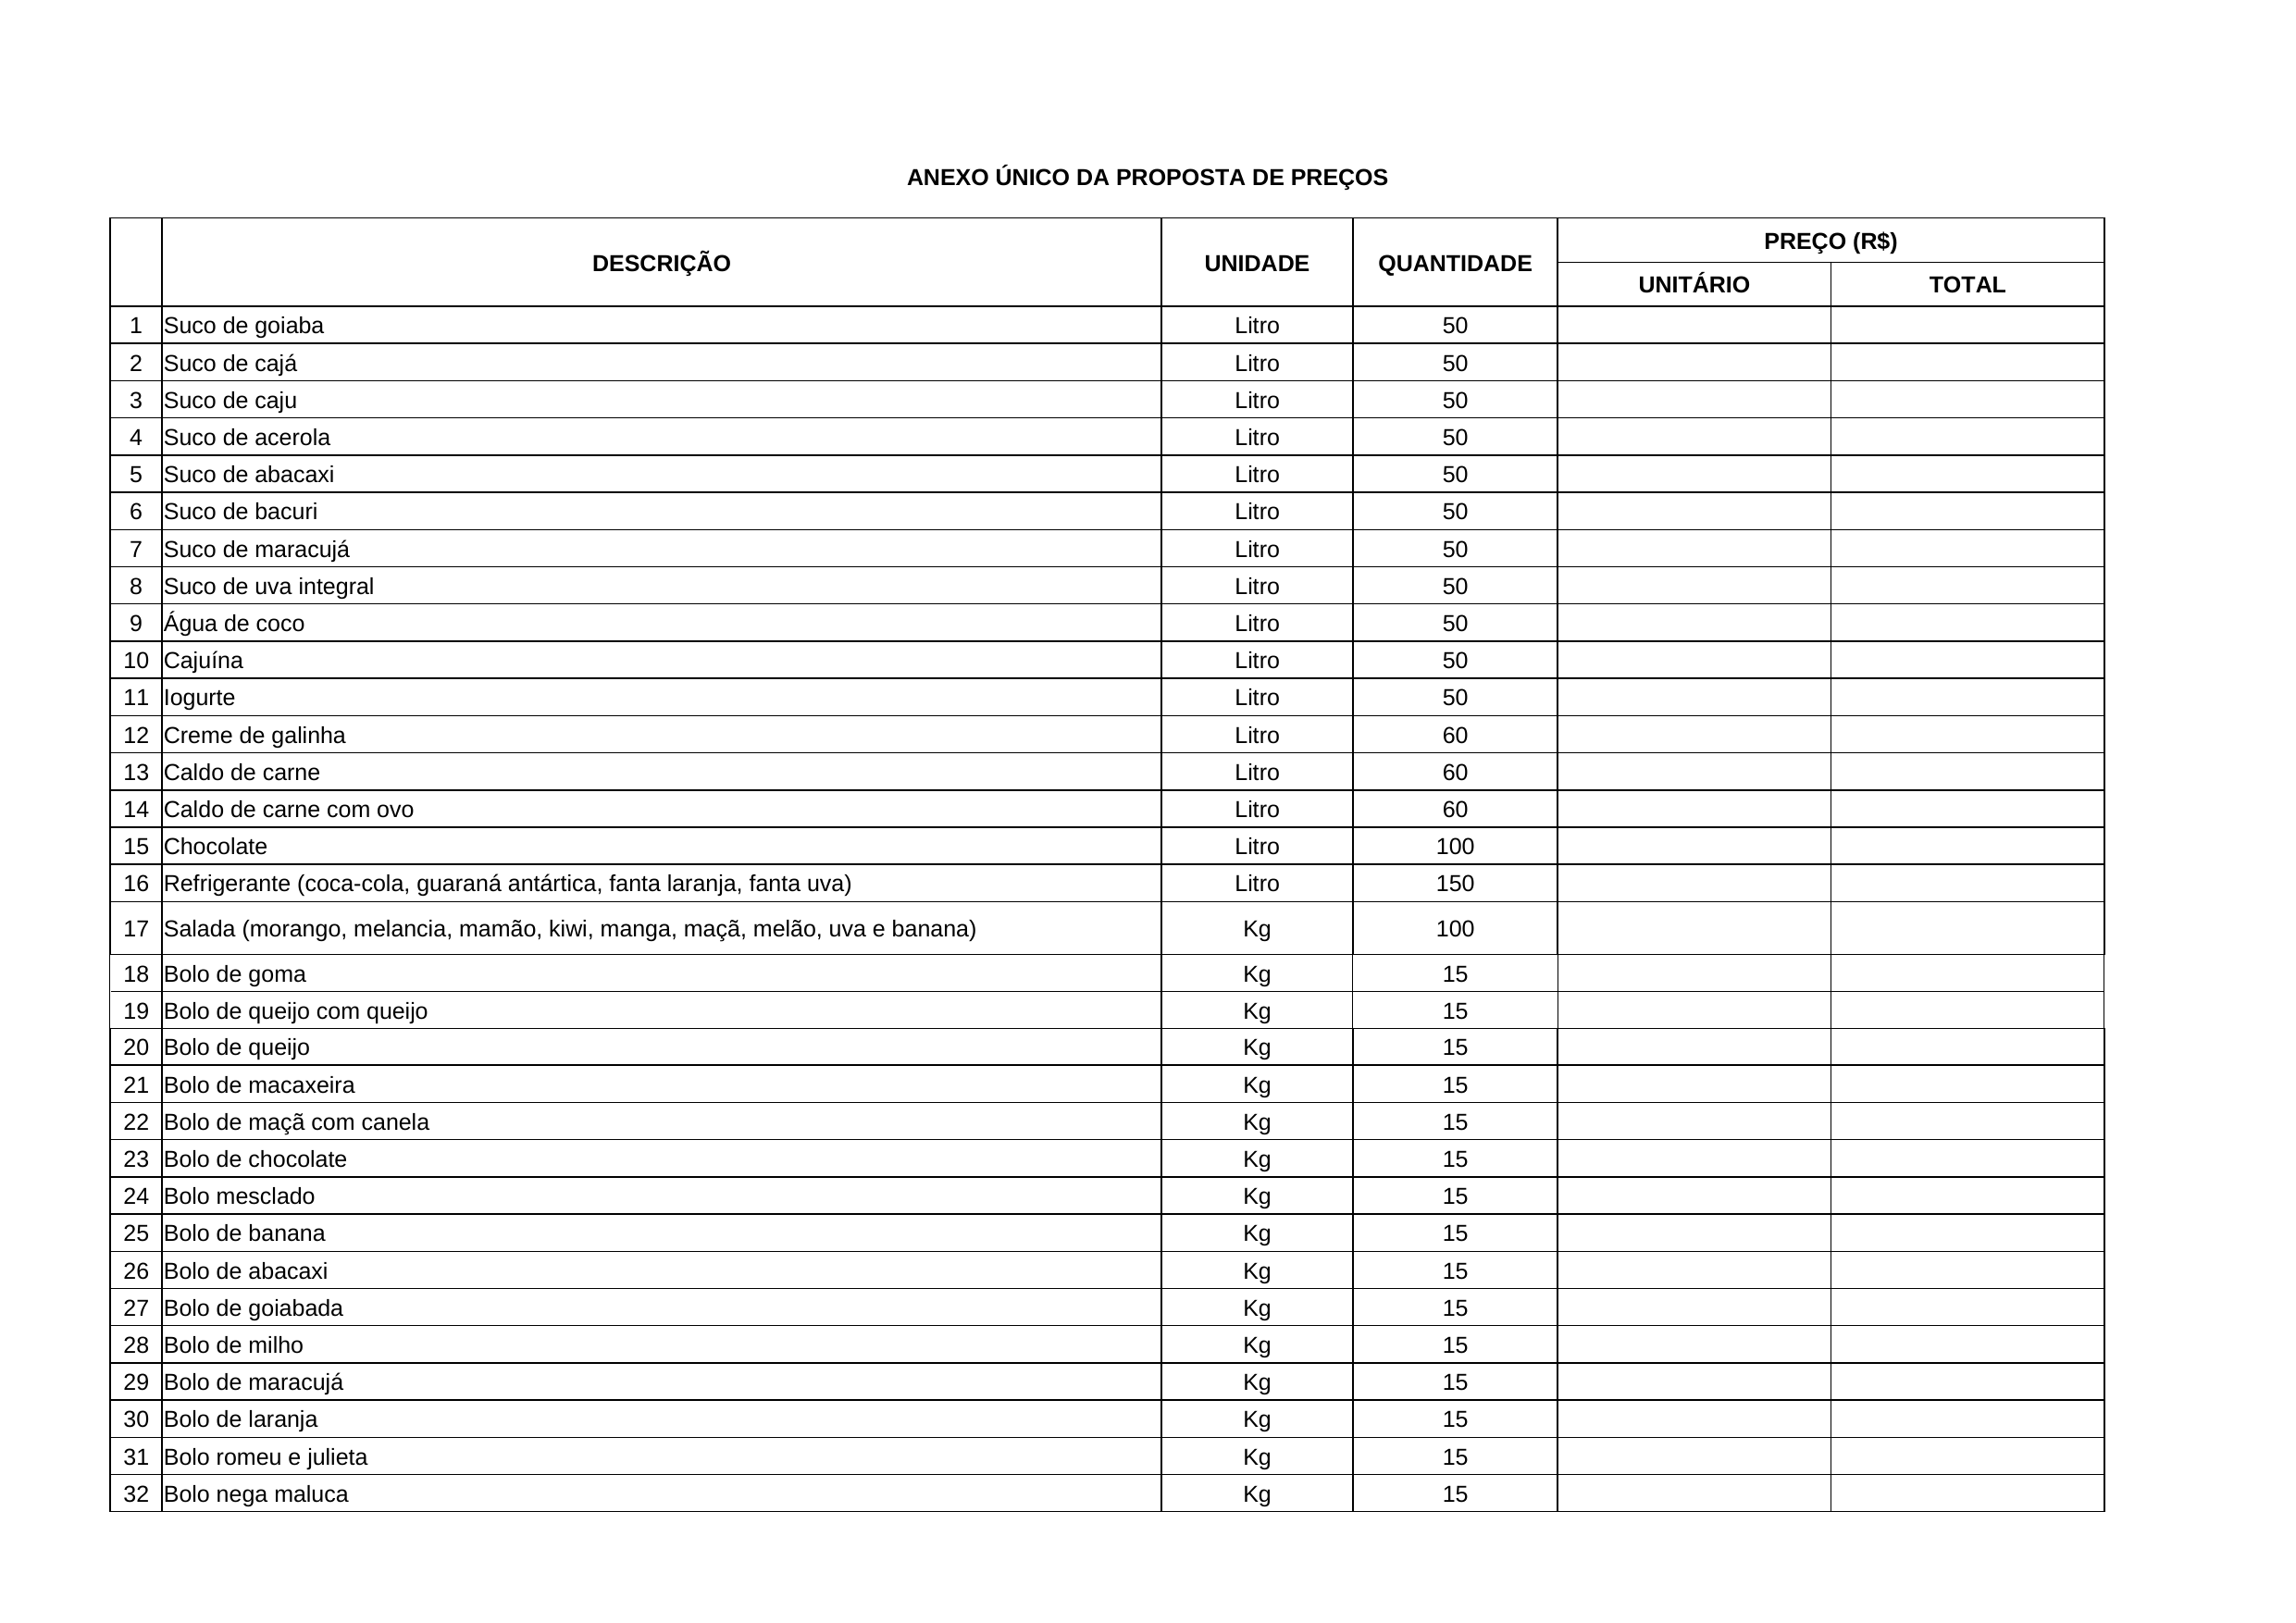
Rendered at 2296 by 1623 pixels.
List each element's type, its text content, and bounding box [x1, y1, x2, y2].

table_cell [1831, 753, 2104, 789]
table_cell [1558, 604, 1831, 640]
table_cell [1558, 1178, 1831, 1213]
table_cell Kg [1162, 902, 1352, 954]
table_cell [1831, 1103, 2104, 1139]
table_cell Litro [1162, 344, 1352, 380]
table_cell [1831, 456, 2104, 491]
table_header DESCRIÇÃO [163, 218, 1160, 305]
table_cell 11 [111, 679, 161, 714]
table_cell 14 [111, 791, 161, 826]
table_cell 22 [111, 1103, 161, 1139]
table_cell [1558, 1103, 1831, 1139]
table_cell [1831, 865, 2104, 900]
table_cell Bolo de goma [163, 955, 1160, 991]
table_cell Kg [1162, 1066, 1352, 1102]
table_cell Litro [1162, 493, 1352, 528]
table_cell [1558, 902, 1831, 954]
table_cell [1831, 1215, 2104, 1250]
table_cell [1831, 679, 2104, 714]
table_cell [1558, 1140, 1831, 1176]
table_cell 16 [111, 865, 161, 900]
table_cell 7 [111, 530, 161, 566]
table_cell Litro [1162, 418, 1352, 454]
table_cell [1558, 1438, 1831, 1474]
table_cell 3 [111, 381, 161, 417]
table_cell [1831, 1475, 2104, 1511]
table_cell 15 [1354, 1401, 1557, 1436]
table_cell [1558, 381, 1831, 417]
table_cell [1831, 955, 2104, 991]
table_cell [1558, 1029, 1831, 1064]
table_cell Suco de cajá [163, 344, 1160, 380]
table_cell [1831, 1178, 2104, 1213]
table_cell [1831, 1438, 2104, 1474]
table_cell [1831, 418, 2104, 454]
table_cell [1831, 1140, 2104, 1176]
table_cell Suco de caju [163, 381, 1160, 417]
table_cell Litro [1162, 828, 1352, 863]
table_cell 1 [111, 307, 161, 342]
table_cell [1558, 679, 1831, 714]
table_cell [1558, 791, 1831, 826]
table_header UNIDADE [1162, 218, 1352, 305]
table_cell Bolo de macaxeira [163, 1066, 1160, 1102]
table_cell Bolo nega maluca [163, 1475, 1160, 1511]
table_cell [1831, 567, 2104, 603]
table_cell Caldo de carne [163, 753, 1160, 789]
table_cell 28 [111, 1326, 161, 1362]
table_cell [1831, 1029, 2104, 1064]
table_cell 26 [111, 1252, 161, 1288]
table_cell 15 [1354, 1178, 1557, 1213]
table_cell [1831, 1401, 2104, 1436]
table_cell [1831, 642, 2104, 677]
table_cell Litro [1162, 679, 1352, 714]
table_cell 150 [1354, 865, 1557, 900]
table_cell [1831, 1289, 2104, 1325]
table_cell Bolo de abacaxi [163, 1252, 1160, 1288]
table_cell Litro [1162, 791, 1352, 826]
table_cell Kg [1162, 1103, 1352, 1139]
table_cell [1831, 1066, 2104, 1102]
table_cell [1831, 791, 2104, 826]
table_cell [1558, 716, 1831, 752]
table_cell [1831, 1252, 2104, 1288]
table_cell Kg [1162, 1252, 1352, 1288]
table_cell 50 [1354, 344, 1557, 380]
table_cell Bolo de chocolate [163, 1140, 1160, 1176]
table_cell Kg [1162, 1438, 1352, 1474]
table_cell Kg [1162, 1289, 1352, 1325]
table_cell [1558, 418, 1831, 454]
table_cell 13 [111, 753, 161, 789]
table_cell 15 [1354, 1289, 1557, 1325]
table_cell [1558, 493, 1831, 528]
table_cell Litro [1162, 753, 1352, 789]
table_cell 5 [111, 456, 161, 491]
table_header [111, 218, 161, 305]
table_cell Litro [1162, 307, 1352, 342]
table_cell 15 [1354, 1103, 1557, 1139]
table_cell 15 [1354, 1066, 1557, 1102]
table_cell 24 [111, 1178, 161, 1213]
table_cell Kg [1162, 992, 1352, 1028]
table_cell [1558, 1066, 1831, 1102]
table_cell 100 [1354, 902, 1557, 954]
table_cell 50 [1354, 381, 1557, 417]
table_cell 15 [1354, 1326, 1557, 1362]
table_cell Litro [1162, 456, 1352, 491]
table_cell [1558, 567, 1831, 603]
text ANEXO ÚNICO DA PROPOSTA DE PREÇOS [109, 164, 2186, 191]
table_cell [1831, 902, 2104, 954]
table_cell Litro [1162, 642, 1352, 677]
table_cell [1558, 456, 1831, 491]
table_cell 12 [111, 716, 161, 752]
table_cell 31 [111, 1438, 161, 1474]
table_cell Kg [1162, 1326, 1352, 1362]
table_cell 32 [111, 1475, 161, 1511]
table_cell 50 [1354, 642, 1557, 677]
table_cell Salada (morango, melancia, mamão, kiwi, manga, maçã, melão, uva e banana) [163, 902, 1160, 954]
table_cell Refrigerante (coca-cola, guaraná antártica, fanta laranja, fanta uva) [163, 865, 1160, 900]
table_cell 15 [1354, 1140, 1557, 1176]
table_cell [1558, 307, 1831, 342]
table_cell [1831, 604, 2104, 640]
table_cell Suco de acerola [163, 418, 1160, 454]
table_cell 27 [111, 1289, 161, 1325]
table_cell 9 [111, 604, 161, 640]
table_cell [1558, 753, 1831, 789]
table_cell Suco de abacaxi [163, 456, 1160, 491]
table_cell 15 [111, 828, 161, 863]
table_cell Bolo de milho [163, 1326, 1160, 1362]
table_cell Bolo de maçã com canela [163, 1103, 1160, 1139]
table_cell [1558, 530, 1831, 566]
table_cell [1831, 828, 2104, 863]
table_cell [1831, 716, 2104, 752]
table_cell 23 [111, 1140, 161, 1176]
table_cell 50 [1354, 418, 1557, 454]
table_cell [1558, 344, 1831, 380]
table_cell [1831, 493, 2104, 528]
table_cell 19 [110, 992, 161, 1028]
table_cell Kg [1162, 955, 1352, 991]
table_cell Bolo de goiabada [163, 1289, 1160, 1325]
table_cell [1558, 1401, 1831, 1436]
table_cell 50 [1354, 307, 1557, 342]
table_cell [1558, 1326, 1831, 1362]
table_cell 60 [1354, 753, 1557, 789]
table_cell Cajuína [163, 642, 1160, 677]
table_cell Kg [1162, 1364, 1352, 1399]
table_cell Bolo romeu e julieta [163, 1438, 1160, 1474]
table_header PREÇO (R$) [1558, 218, 2104, 261]
table_cell 17 [111, 902, 161, 954]
table_cell Kg [1162, 1475, 1352, 1511]
table_cell [1558, 1364, 1831, 1399]
table_cell Água de coco [163, 604, 1160, 640]
table_cell Kg [1162, 1029, 1352, 1064]
table_cell Litro [1162, 865, 1352, 900]
table_cell Iogurte [163, 679, 1160, 714]
table_cell Litro [1162, 567, 1352, 603]
table_cell Bolo de laranja [163, 1401, 1160, 1436]
table_cell 15 [1354, 1475, 1557, 1511]
table_cell [1558, 865, 1831, 900]
table_cell Suco de bacuri [163, 493, 1160, 528]
table_cell UNITÁRIO [1558, 263, 1831, 305]
table_cell Suco de maracujá [163, 530, 1160, 566]
table_cell 50 [1354, 567, 1557, 603]
table_cell Chocolate [163, 828, 1160, 863]
table_header QUANTIDADE [1354, 218, 1557, 305]
table_cell 18 [110, 955, 161, 991]
table_cell [1831, 530, 2104, 566]
table_cell 29 [111, 1364, 161, 1399]
table_cell 20 [111, 1029, 161, 1064]
table_cell [1831, 344, 2104, 380]
table_cell Litro [1162, 716, 1352, 752]
table_cell 15 [1354, 1438, 1557, 1474]
table_cell 4 [111, 418, 161, 454]
table_cell [1558, 1475, 1831, 1511]
table_cell 50 [1354, 679, 1557, 714]
table_cell [1831, 992, 2104, 1028]
table_cell 15 [1354, 1029, 1557, 1064]
table_cell Litro [1162, 530, 1352, 566]
table_cell 15 [1354, 1364, 1557, 1399]
table_cell Kg [1162, 1215, 1352, 1250]
table_cell 60 [1354, 716, 1557, 752]
table_cell Suco de uva integral [163, 567, 1160, 603]
table_cell [1558, 992, 1831, 1028]
table_cell [1558, 955, 1831, 991]
table_cell 15 [1354, 1252, 1557, 1288]
table_cell 8 [111, 567, 161, 603]
table_cell Kg [1162, 1140, 1352, 1176]
table_cell Creme de galinha [163, 716, 1160, 752]
table_cell 10 [111, 642, 161, 677]
table_cell [1831, 307, 2104, 342]
table_cell Kg [1162, 1178, 1352, 1213]
table_cell [1831, 381, 2104, 417]
table_cell Kg [1162, 1401, 1352, 1436]
table_cell Bolo de queijo [163, 1029, 1160, 1064]
table_cell TOTAL [1831, 263, 2104, 305]
table_cell [1831, 1326, 2104, 1362]
table_cell 30 [111, 1401, 161, 1436]
table_cell [1558, 1252, 1831, 1288]
table_cell [1558, 1215, 1831, 1250]
table_cell [1831, 1364, 2104, 1399]
table_cell 6 [111, 493, 161, 528]
table_cell 50 [1354, 456, 1557, 491]
table_cell 15 [1353, 992, 1558, 1028]
table_cell 15 [1353, 955, 1558, 991]
table_cell Bolo mesclado [163, 1178, 1160, 1213]
table_cell 50 [1354, 530, 1557, 566]
table_cell [1558, 1289, 1831, 1325]
table_cell 100 [1354, 828, 1557, 863]
table_cell Litro [1162, 604, 1352, 640]
table_cell 2 [111, 344, 161, 380]
table_cell 15 [1354, 1215, 1557, 1250]
table_cell Bolo de queijo com queijo [163, 992, 1160, 1028]
table_cell Suco de goiaba [163, 307, 1160, 342]
table_cell 50 [1354, 493, 1557, 528]
table_cell Litro [1162, 381, 1352, 417]
table_cell 50 [1354, 604, 1557, 640]
table_cell 60 [1354, 791, 1557, 826]
table_cell 21 [111, 1066, 161, 1102]
table_cell 25 [111, 1215, 161, 1250]
table_cell Bolo de maracujá [163, 1364, 1160, 1399]
table_cell Bolo de banana [163, 1215, 1160, 1250]
table_cell Caldo de carne com ovo [163, 791, 1160, 826]
table_cell [1558, 828, 1831, 863]
table_cell [1558, 642, 1831, 677]
